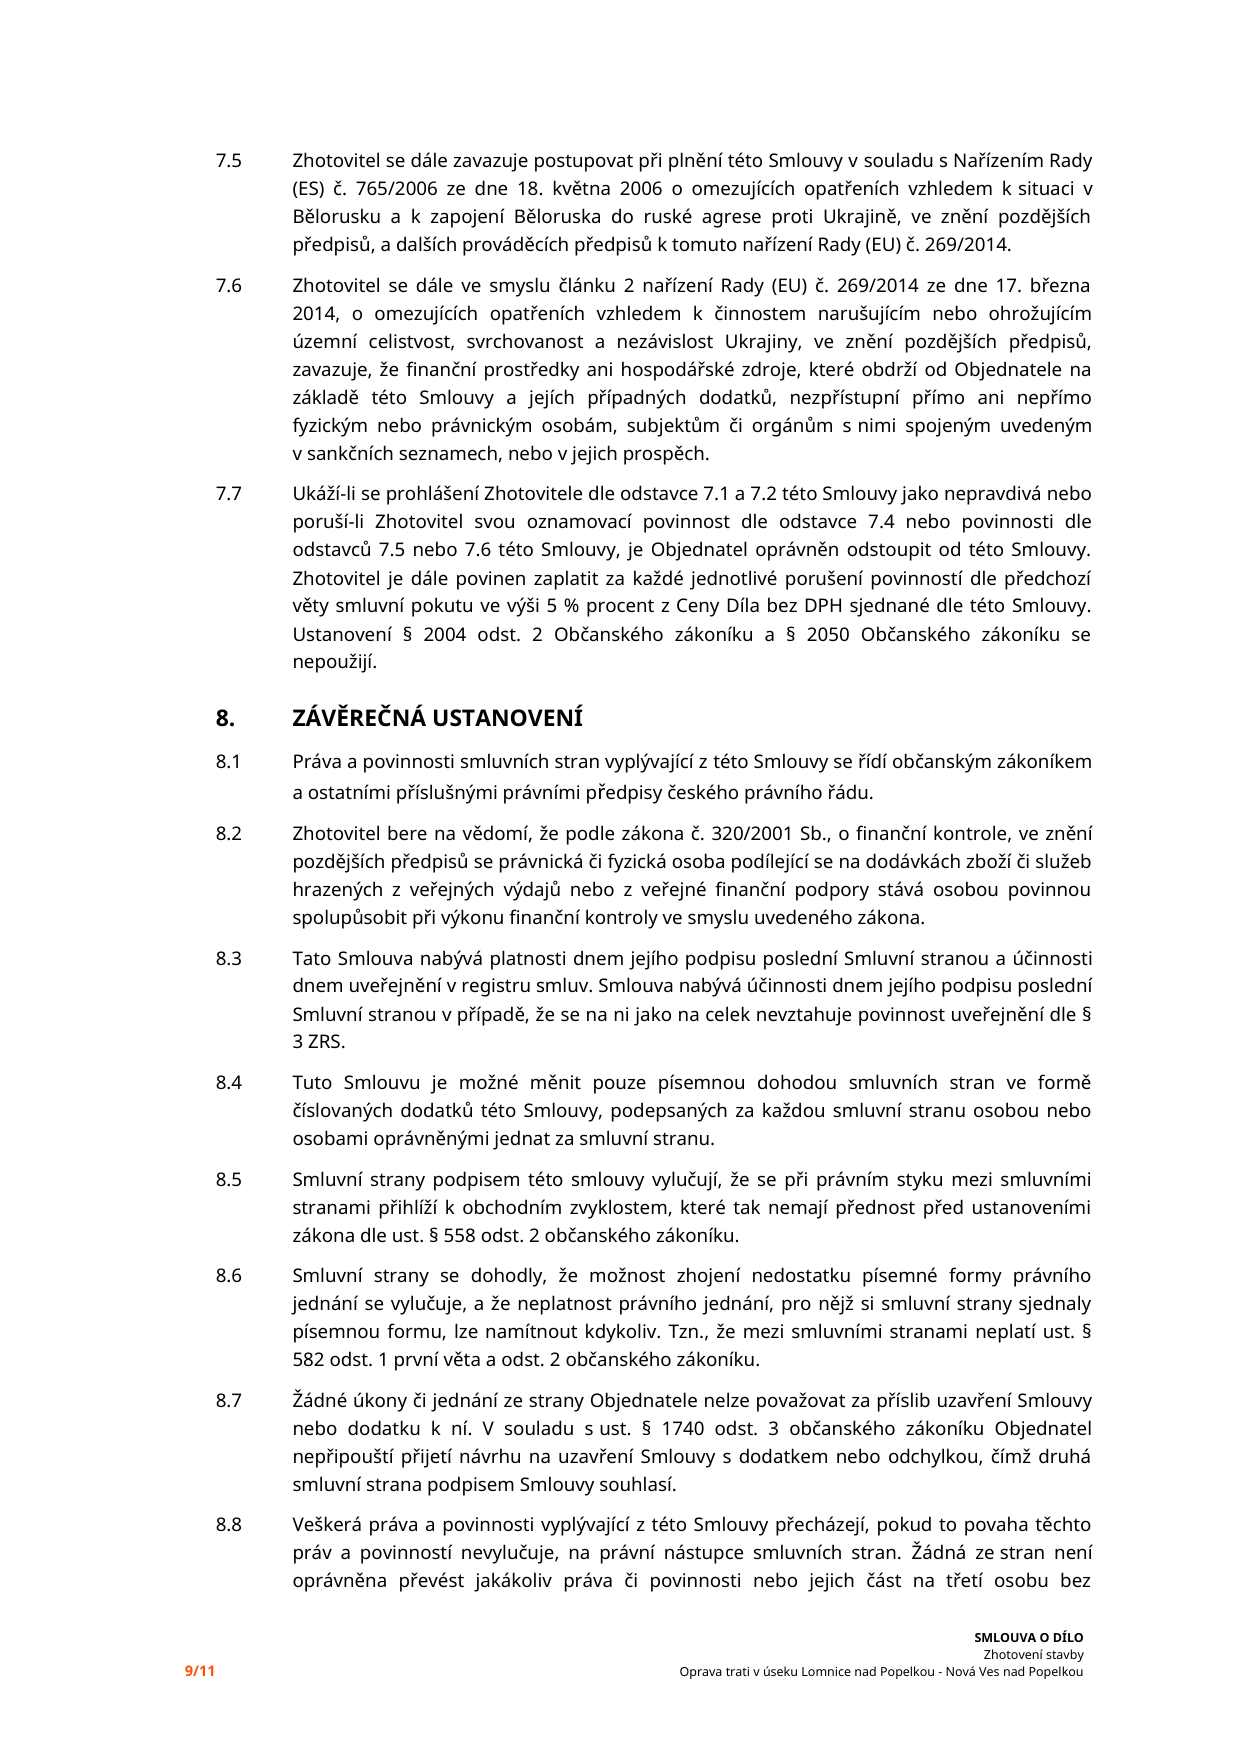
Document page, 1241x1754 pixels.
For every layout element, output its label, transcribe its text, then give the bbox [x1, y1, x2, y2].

text Tuto Smlouvu je možné měnit pouze písemnou dohodou smluvních stran ve formě číslovaných dodatků této Smlouvy, podepsaných za každou smluvní stranu osobou nebo osobami oprávněnými jednat za smluvní stranu. [216, 1069, 1093, 1151]
text Zhotovitel se dále ve smyslu článku 2 nařízení Rady (EU) č. 269/2014 ze dne 17. března 2014, o omezujících opatřeních vzhledem k činnostem narušujícím nebo ohrožujícím územní celistvost, svrchovanost a nezávislost Ukrajiny, ve znění pozdějších předpisů, zavazuje, že finanční prostředky ani hospodářské zdroje, které obdrží od Objednatele na základě této Smlouvy a jejích případných dodatků, nezpřístupní přímo ani nepřímo fyzickým nebo právnickým osobám, subjektům či orgánům s nimi spojeným uvedeným v sankčních seznamech, nebo v jejich prospěch. [216, 272, 1093, 466]
text Smluvní strany podpisem této smlouvy vylučují, že se při právním styku mezi smluvními stranami přihlíží k obchodním zvyklostem, které tak nemají přednost před ustanoveními zákona dle ust. § 558 odst. 2 občanského zákoníku. [216, 1166, 1093, 1247]
text ZÁVĚREČNÁ USTANOVENÍ [216, 702, 1093, 733]
text Tato Smlouva nabývá platnosti dnem jejího podpisu poslední Smluvní stranou a účinnosti dnem uveřejnění v registru smluv. Smlouva nabývá účinnosti dnem jejího podpisu poslední Smluvní stranou v případě, že se na ni jako na celek nevztahuje povinnost uveřejnění dle § 3 ZRS. [216, 945, 1093, 1054]
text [216, 1512, 1093, 1593]
text Zhotovitel bere na vědomí, že podle zákona č. 320/2001 Sb., o finanční kontrole, ve znění pozdějších předpisů se právnická či fyzická osoba podílející se na dodávkách zboží či služeb hrazených z veřejných výdajů nebo z veřejné finanční podpory stává osobou povinnou spolupůsobit při výkonu finanční kontroly ve smyslu uvedeného zákona. [216, 820, 1093, 930]
text Smluvní strany se dohodly, že možnost zhojení nedostatku písemné formy právního jednání se vylučuje, a že neplatnost právního jednání, pro nějž si smluvní strany sjednaly písemnou formu, lze namítnout kdykoliv. Tzn., že mezi smluvními stranami neplatí ust. § 582 odst. 1 první věta a odst. 2 občanského zákoníku. [216, 1262, 1093, 1372]
text Ukáží-li se prohlášení Zhotovitele dle odstavce 7.1 a 7.2 této Smlouvy jako nepravdivá nebo poruší-li Zhotovitel svou oznamovací povinnost dle odstavce 7.4 nebo povinnosti dle odstavců 7.5 nebo 7.6 této Smlouvy, je Objednatel oprávněn odstoupit od této Smlouvy. Zhotovitel je dále povinen zaplatit za každé jednotlivé porušení povinností dle předchozí věty smluvní pokutu ve výši 5 % procent z Ceny Díla bez DPH sjednané dle této Smlouvy. Ustanovení § 2004 odst. 2 Občanského zákoníku a § 2050 Občanského zákoníku se nepoužijí. [216, 481, 1093, 674]
text Žádné úkony či jednání ze strany Objednatele nelze považovat za příslib uzavření Smlouvy nebo dodatku k ní. V souladu s ust. § 1740 odst. 3 občanského zákoníku Objednatel nepřipouští přijetí návrhu na uzavření Smlouvy s dodatkem nebo odchylkou, čímž druhá smluvní strana podpisem Smlouvy souhlasí. [216, 1387, 1093, 1497]
text Zhotovitel se dále zavazuje postupovat při plnění této Smlouvy v souladu s Nařízením Rady (ES) č. 765/2006 ze dne 18. května 2006 o omezujících opatřeních vzhledem k situaci v Bělorusku a k zapojení Běloruska do ruské agrese proti Ukrajině, ve znění pozdějších předpisů, a dalších prováděcích předpisů k tomuto nařízení Rady (EU) č. 269/2014. [216, 147, 1093, 257]
text Práva a povinnosti smluvních stran vyplývající z této Smlouvy se řídí občanským zákoníkem a ostatními příslušnými právními předpisy českého právního řádu. [216, 749, 1093, 805]
